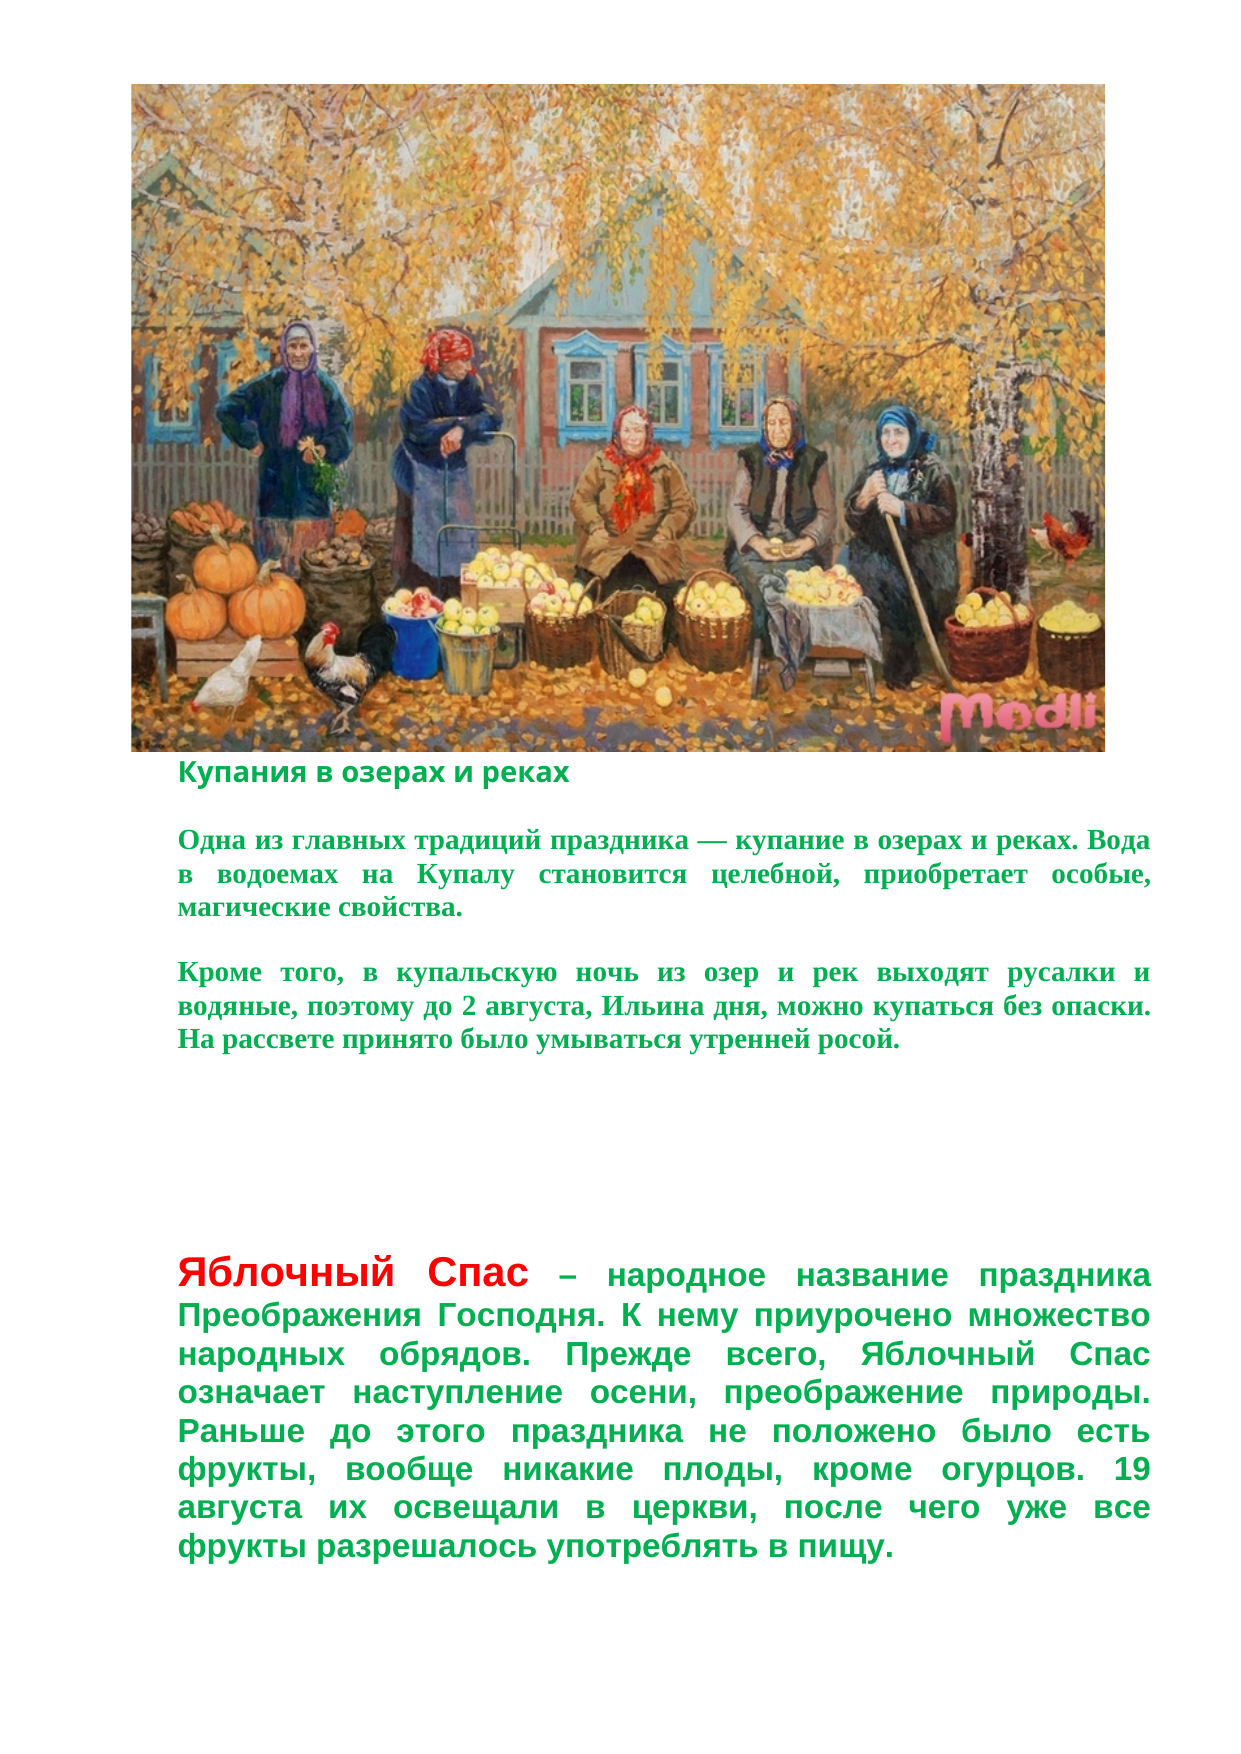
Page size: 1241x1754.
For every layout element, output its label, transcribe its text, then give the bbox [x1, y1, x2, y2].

picture [131, 84, 1106, 752]
text Одна из главных традиций праздника — купание в озерах и реках. Вода в водоемах на Купалу становится целебной, приобретает особые, магические свойства. [177, 822, 1152, 923]
text Кроме того, в купальскую ночь из озер и рек выходят русалки и водяные, поэтому до 2 августа, Ильина дня, можно купаться без опаски. На рассвете принято было умываться утренней росой. [177, 954, 1152, 1055]
text Яблочный Спас – народное название праздника Преображения Господня. К нему приурочено множество народных обрядов. Прежде всего, Яблочный Спас означает наступление осени, преображение природы. Раньше до этого праздника не положено было есть фрукты, вообще никакие плоды, кроме огурцов. 19 августа их освещали в церкви, после чего уже все фрукты разрешалось употреблять в пищу. [177, 1247, 1152, 1564]
